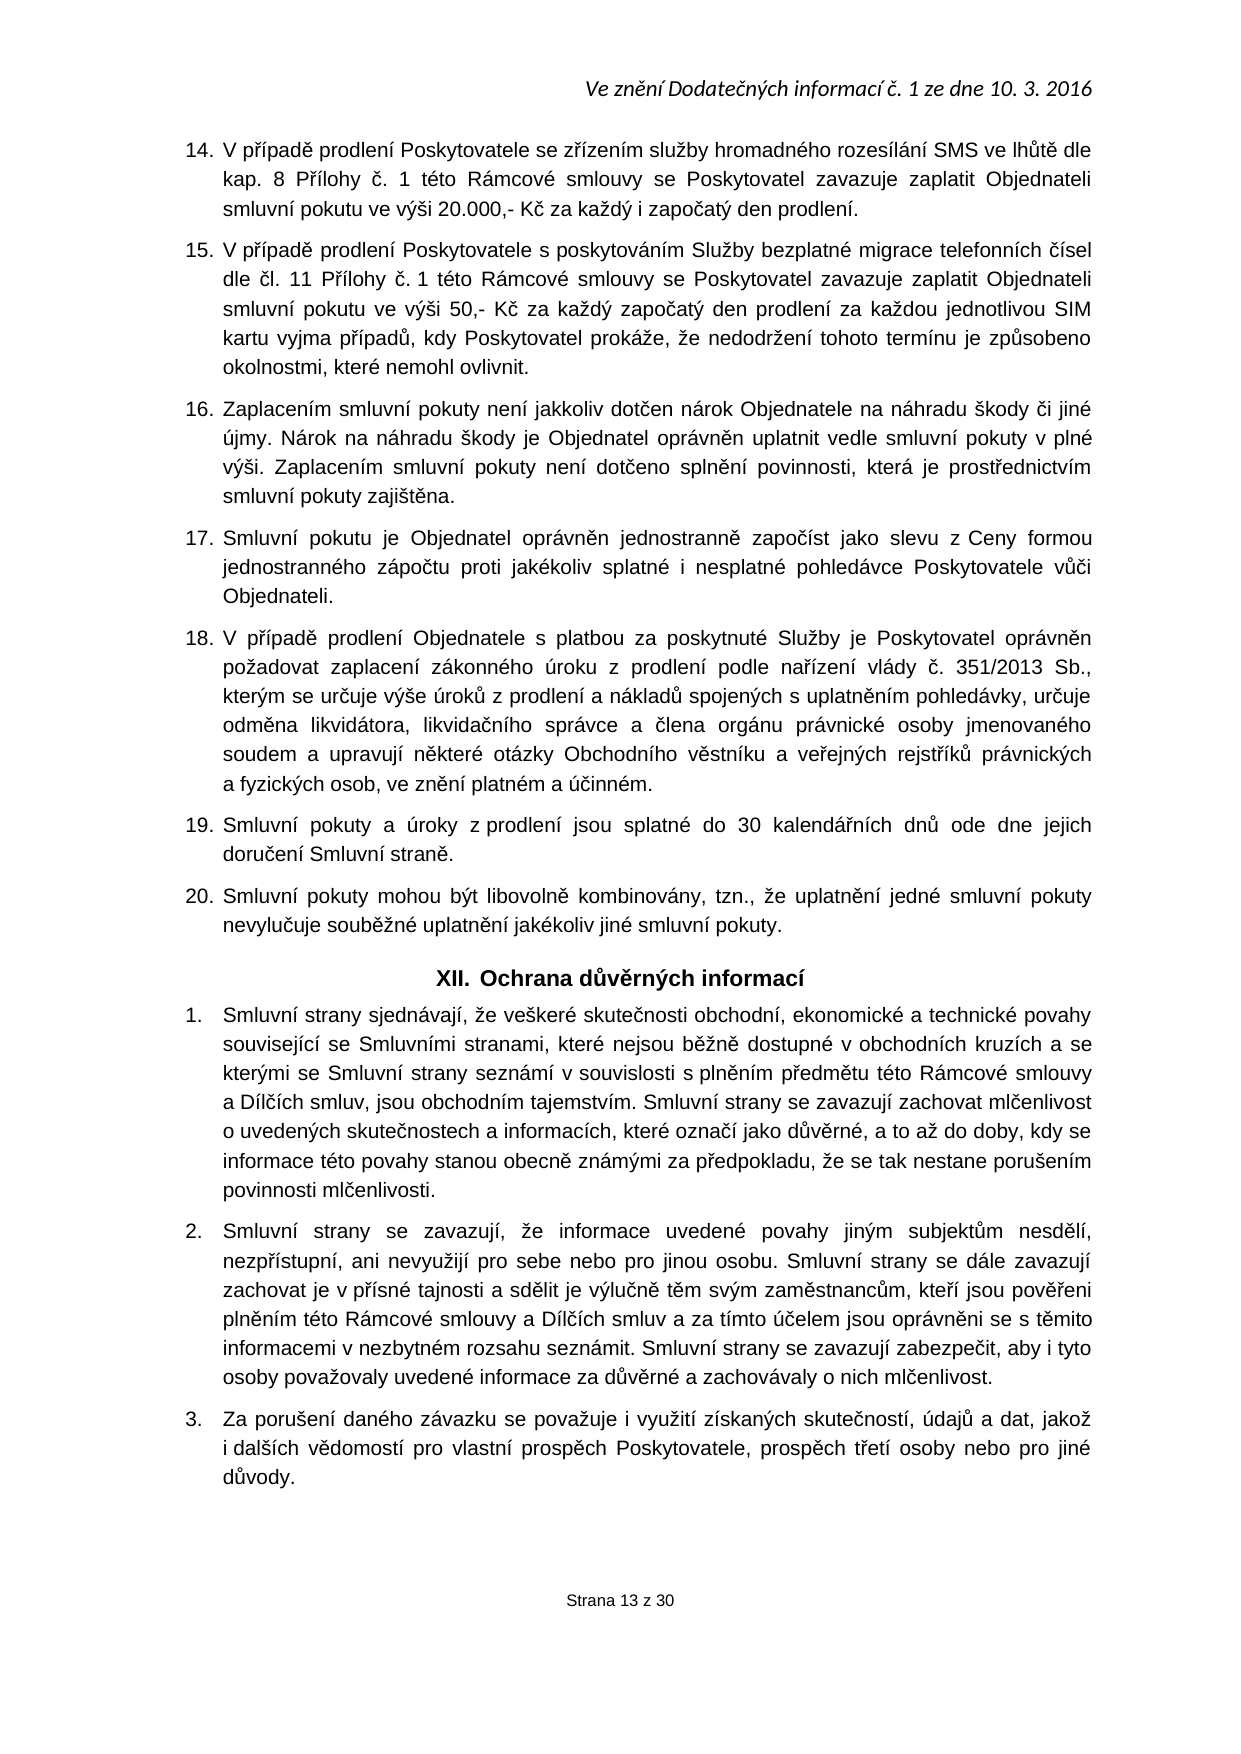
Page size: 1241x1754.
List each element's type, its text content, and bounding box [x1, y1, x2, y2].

list Smluvní pokuty a úroky z prodlení jsou splatné do 30 kalendářních dnů ode dne jejich doručení Smluvní straně. [185, 808, 1093, 866]
list Smluvní strany sjednávají, že veškeré skutečnosti obchodní, ekonomické a technické povahy související se Smluvními stranami, které nejsou běžně dostupné v obchodních kruzích a se kterými se Smluvní strany seznámí v souvislosti s plněním předmětu této Rámcové smlouvy a Dílčích smluv, jsou obchodním tajemstvím. Smluvní strany se zavazují zachovat mlčenlivost o uvedených skutečnostech a informacích, které označí jako důvěrné, a to až do doby, kdy se informace této povahy stanou obecně známými za předpokladu, že se tak nestane porušením povinnosti mlčenlivosti. [185, 997, 1093, 1202]
list Smluvní strany se zavazují, že informace uvedené povahy jiným subjektům nesdělí, nezpřístupní, ani nevyužijí pro sebe nebo pro jinou osobu. Smluvní strany se dále zavazují zachovat je v přísné tajnosti a sdělit je výlučně těm svým zaměstnancům, kteří jsou pověřeni plněním této Rámcové smlouvy a Dílčích smluv a za tímto účelem jsou oprávněni se s těmito informacemi v nezbytném rozsahu seznámit. Smluvní strany se zavazují zabezpečit, aby i tyto osoby považovaly uvedené informace za důvěrné a zachovávaly o nich mlčenlivost. [185, 1214, 1093, 1389]
list Smluvní pokuty mohou být libovolně kombinovány, tzn., že uplatnění jedné smluvní pokuty nevylučuje souběžné uplatnění jakékoliv jiné smluvní pokuty. [185, 879, 1093, 937]
list Zaplacením smluvní pokuty není jakkoliv dotčen nárok Objednatele na náhradu škody či jiné újmy. Nárok na náhradu škody je Objednatel oprávněn uplatnit vedle smluvní pokuty v plné výši. Zaplacením smluvní pokuty není dotčeno splnění povinnosti, která je prostřednictvím smluvní pokuty zajištěna. [185, 391, 1093, 508]
list V případě prodlení Objednatele s platbou za poskytnuté Služby je Poskytovatel oprávněn požadovat zaplacení zákonného úroku z prodlení podle nařízení vlády č. 351/2013 Sb., kterým se určuje výše úroků z prodlení a nákladů spojených s uplatněním pohledávky, určuje odměna likvidátora, likvidačního správce a člena orgánu právnické osoby jmenovaného soudem a upravují některé otázky Obchodního věstníku a veřejných rejstříků právnických a fyzických osob, ve znění platném a účinném. [185, 620, 1093, 795]
list Za porušení daného závazku se považuje i využití získaných skutečností, údajů a dat, jakož i dalších vědomostí pro vlastní prospěch Poskytovatele, prospěch třetí osoby nebo pro jiné důvody. [185, 1402, 1093, 1489]
list V případě prodlení Poskytovatele se zřízením služby hromadného rozesílání SMS ve lhůtě dle kap. 8 Přílohy č. 1 této Rámcové smlouvy se Poskytovatel zavazuje zaplatit Objednateli smluvní pokutu ve výši 20.000,- Kč za každý i započatý den prodlení. [185, 133, 1093, 220]
list Ochrana důvěrných informací [148, 962, 1093, 991]
list V případě prodlení Poskytovatele s poskytováním Služby bezplatné migrace telefonních čísel dle čl. 11 Přílohy č. 1 této Rámcové smlouvy se Poskytovatel zavazuje zaplatit Objednateli smluvní pokutu ve výši 50,- Kč za každý započatý den prodlení za každou jednotlivou SIM kartu vyjma případů, kdy Poskytovatel prokáže, že nedodržení tohoto termínu je způsobeno okolnostmi, které nemohl ovlivnit. [185, 233, 1093, 379]
list Smluvní pokutu je Objednatel oprávněn jednostranně započíst jako slevu z Ceny formou jednostranného zápočtu proti jakékoliv splatné i nesplatné pohledávce Poskytovatele vůči Objednateli. [185, 520, 1093, 608]
